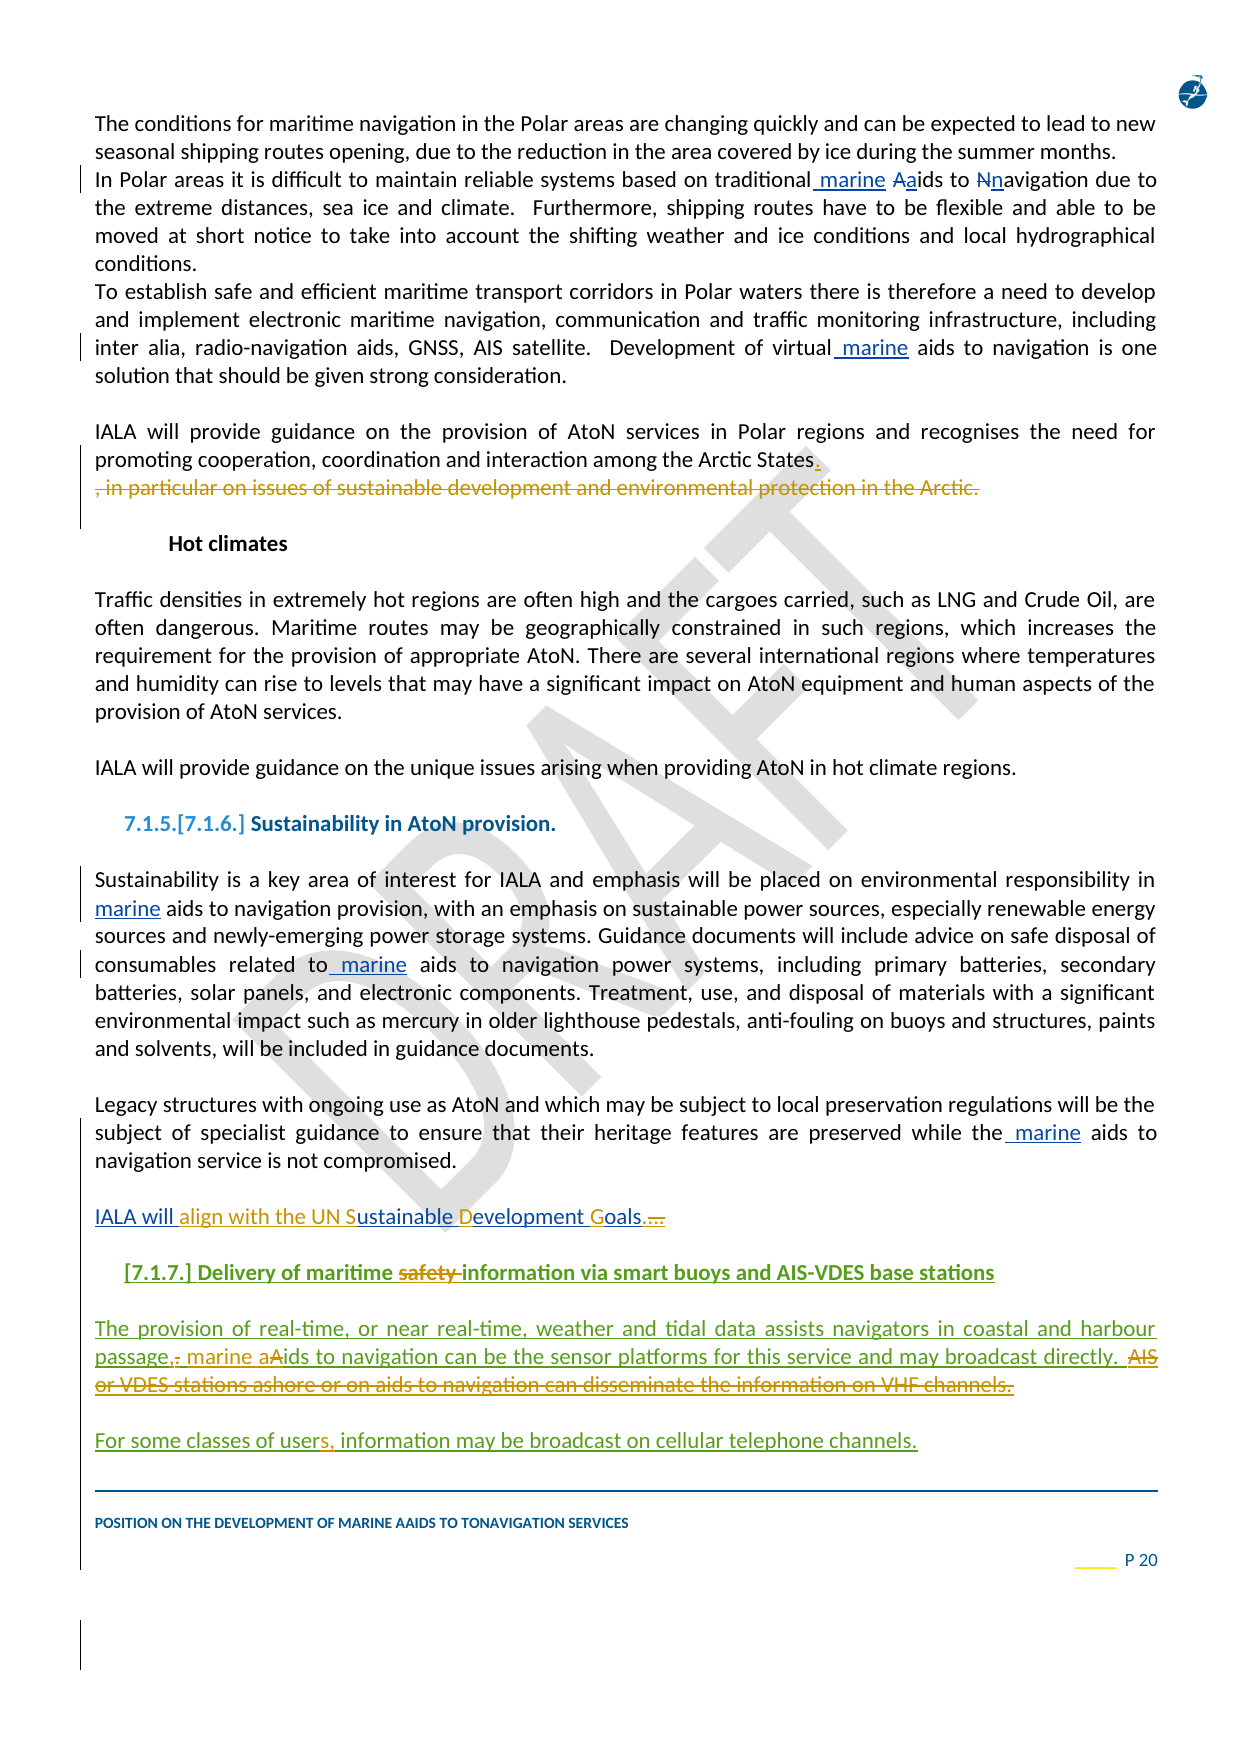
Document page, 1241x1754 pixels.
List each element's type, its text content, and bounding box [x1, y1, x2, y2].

subtitle Sustainability in AtoN provision. [124, 809, 1157, 838]
text IALA will provide guidance on the provision of AtoN services in Polar regions and recognises the need for promoting cooperation, coordination and interaction among the Arctic States [94, 417, 1157, 473]
text In Polar areas it is difficult to maintain reliable systems based on traditional ids to avigation due to the extreme distances, sea ice and climate. Furthermore, shipping routes have to be flexible and able to be moved at short notice to take into account the shifting weather and ice conditions and local hydrographical conditions. [94, 165, 1157, 277]
text To establish safe and efficient maritime transport corridors in Polar waters there is therefore a need to develop and implement electronic maritime navigation, communication and traffic monitoring infrastructure, including inter alia, radio-navigation aids, GNSS, AIS satellite. Development of virtual aids to navigation is one solution that should be given strong consideration. [94, 277, 1157, 389]
text Traffic densities in extremely hot regions are often high and the cargoes carried, such as LNG and Crude Oil, are often dangerous. Maritime routes may be geographically constrained in such regions, which increases the requirement for the provision of appropriate AtoN. There are several international regions where temperatures and humidity can rise to levels that may have a significant impact on AtoN equipment and human aspects of the provision of AtoN services. [94, 585, 1157, 726]
picture [1147, 25, 1241, 144]
text Legacy structures with ongoing use as AtoN and which may be subject to local preservation regulations will be the subject of specialist guidance to ensure that their heritage features are preserved while the aids to navigation service is not compromised. [94, 1090, 1157, 1174]
text The conditions for maritime navigation in the Polar areas are changing quickly and can be expected to lead to new seasonal shipping routes opening, due to the reduction in the area covered by ice during the summer months. [94, 109, 1157, 165]
text Sustainability is a key area of interest for IALA and emphasis will be placed on environmental responsibility in aids to navigation provision, with an emphasis on sustainable power sources, especially renewable energy sources and newly-emerging power storage systems. Guidance documents will include advice on safe disposal of consumables related to aids to navigation power systems, including primary batteries, secondary batteries, solar panels, and electronic components. Treatment, use, and disposal of materials with a significant environmental impact such as mercury in older lighthouse pedestals, anti-fouling on buoys and structures, paints and solvents, will be included in guidance documents. [94, 866, 1157, 1062]
text IALA will provide guidance on the unique issues arising when providing AtoN in hot climate regions. [94, 753, 1157, 782]
text Hot climates [168, 529, 1157, 557]
